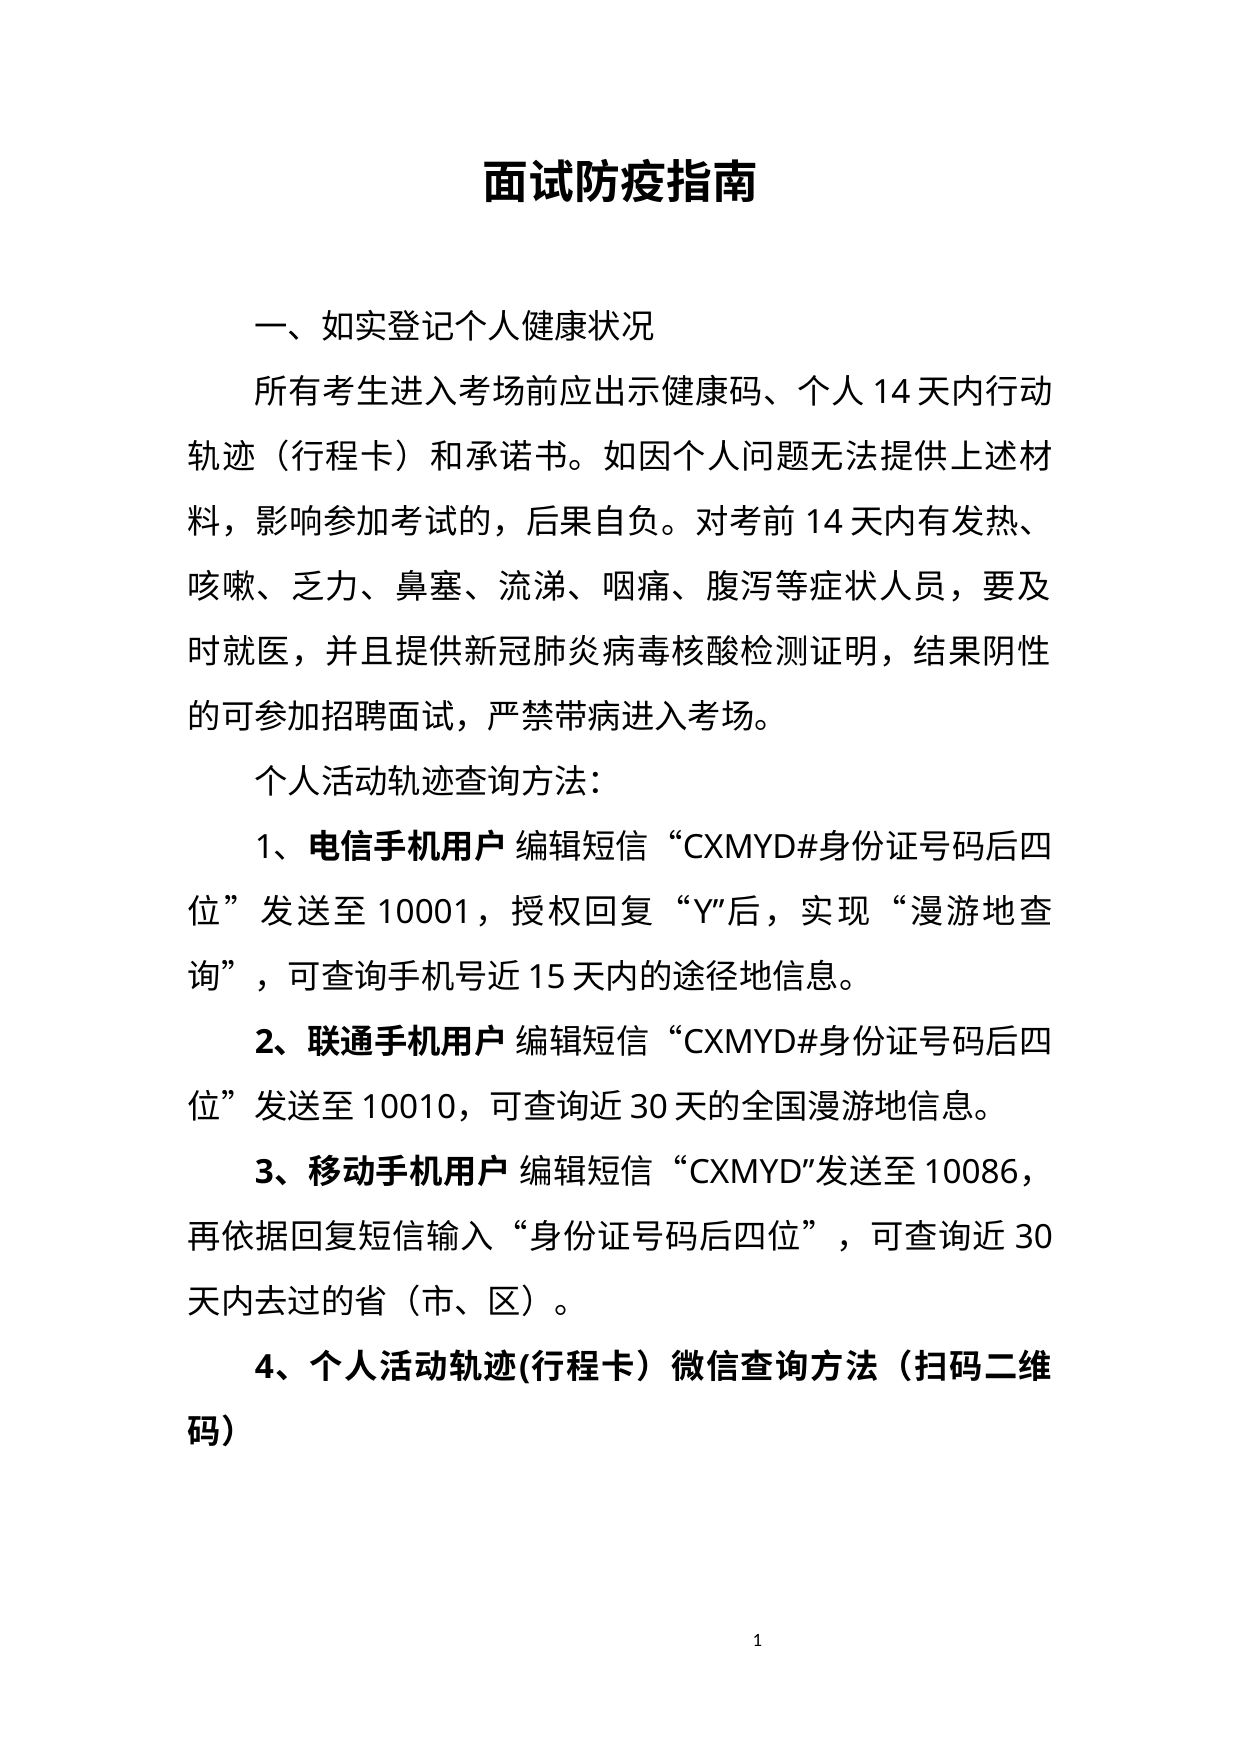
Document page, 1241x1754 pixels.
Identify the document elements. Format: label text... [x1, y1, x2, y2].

text 4、个人活动轨迹(行程卡）微信查询方法（扫码二维码） [187, 1332, 1053, 1462]
text 所有考生进入考场前应出示健康码、个人14天内行动轨迹（行程卡）和承诺书。如因个人问题无法提供上述材料，影响参加考试的，后果自负。对考前14天内有发热、咳嗽、乏力、鼻塞、流涕、咽痛、腹泻等症状人员，要及时就医，并且提供新冠肺炎病毒核酸检测证明，结果阴性的可参加招聘面试，严禁带病进入考场。 [187, 357, 1053, 747]
text 2、联通手机用户 编辑短信“CXMYD#身份证号码后四位”发送至10010，可查询近30天的全国漫游地信息。 [187, 1007, 1053, 1137]
text 个人活动轨迹查询方法： [187, 747, 1053, 812]
text 面试防疫指南 [187, 129, 1053, 227]
text 一、如实登记个人健康状况 [187, 292, 1053, 357]
text 3、移动手机用户 编辑短信“CXMYD”发送至10086，再依据回复短信输入“身份证号码后四位”，可查询近30天内去过的省（市、区）。 [187, 1137, 1053, 1332]
list 电信手机用户 编辑短信“CXMYD#身份证号码后四位”发送至10001，授权回复“Y”后，实现“漫游地查询”，可查询手机号近15天内的途径地信息。 [187, 812, 1053, 1007]
